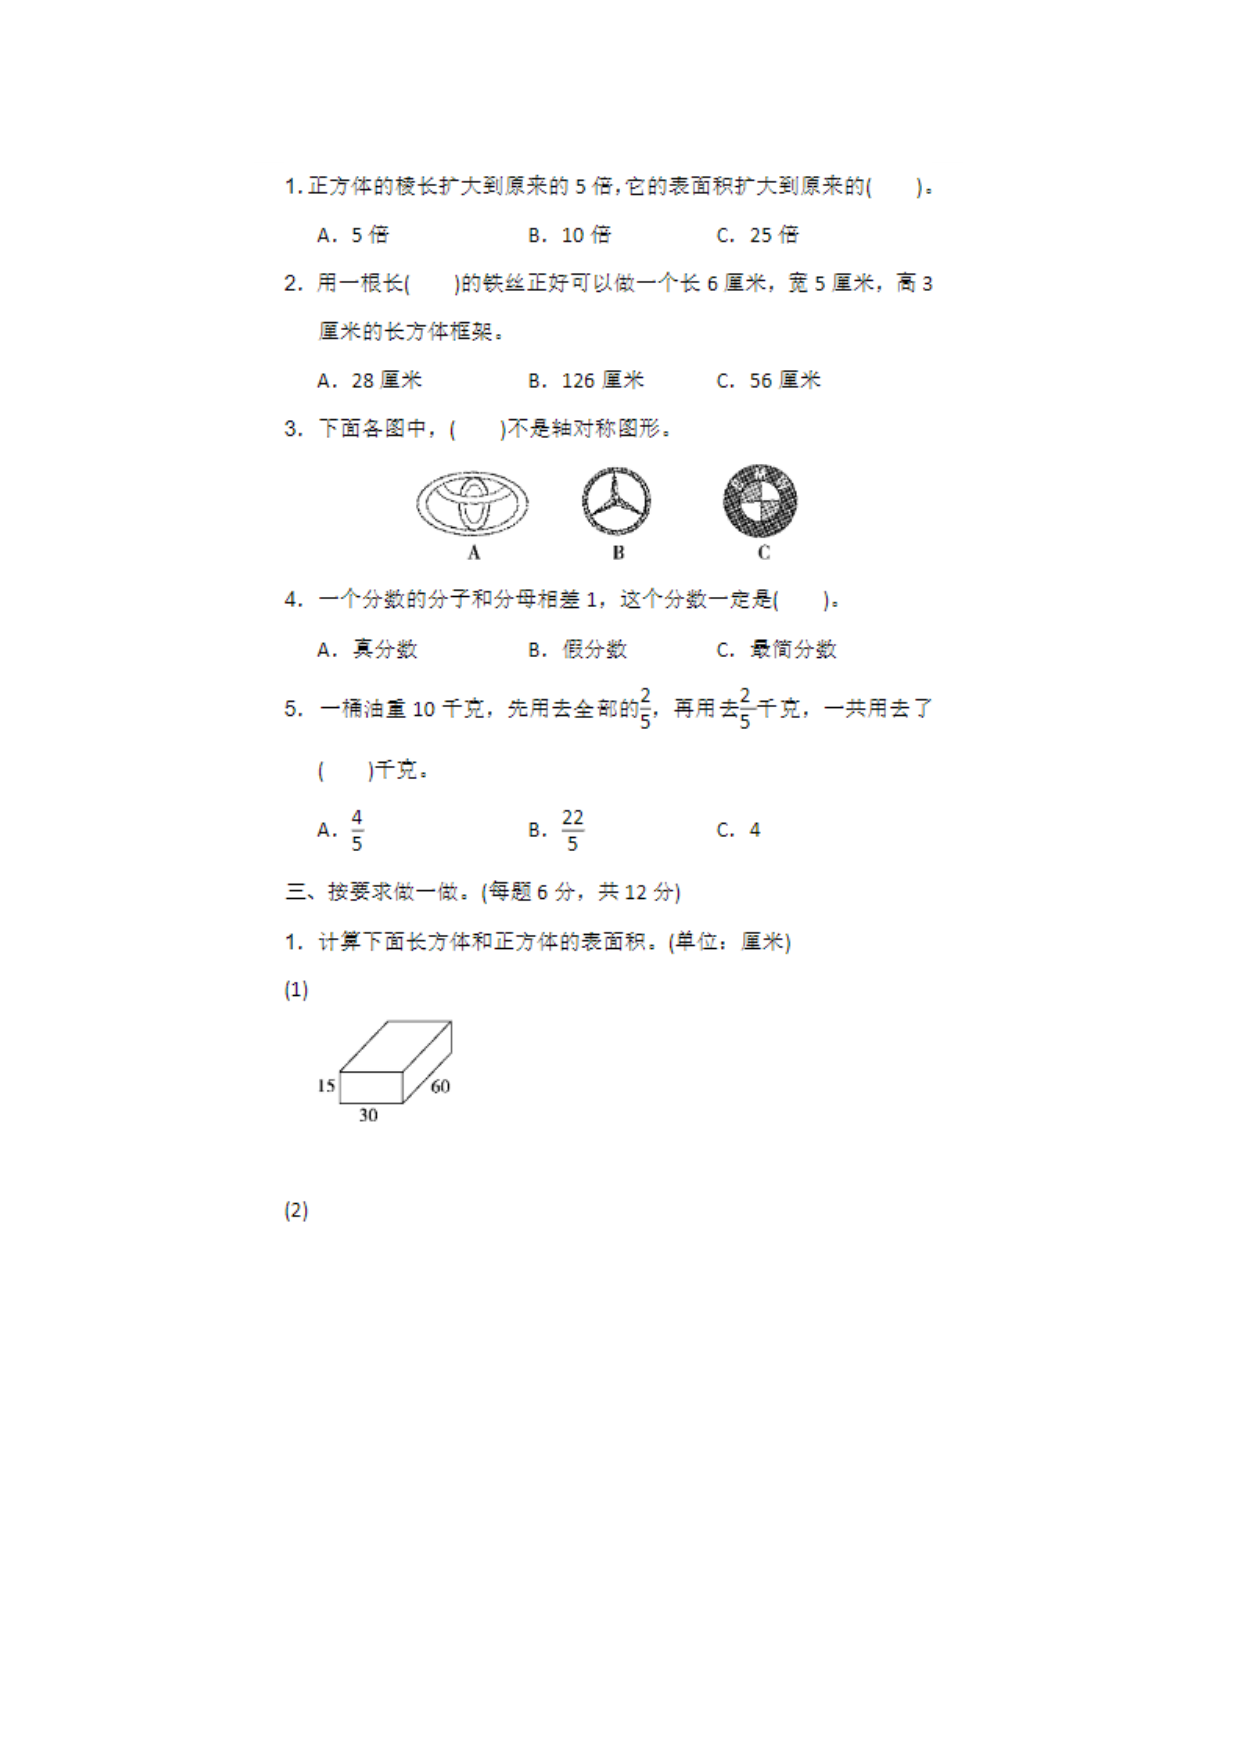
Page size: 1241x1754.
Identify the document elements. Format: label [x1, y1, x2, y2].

picture [232, 162, 1008, 1250]
